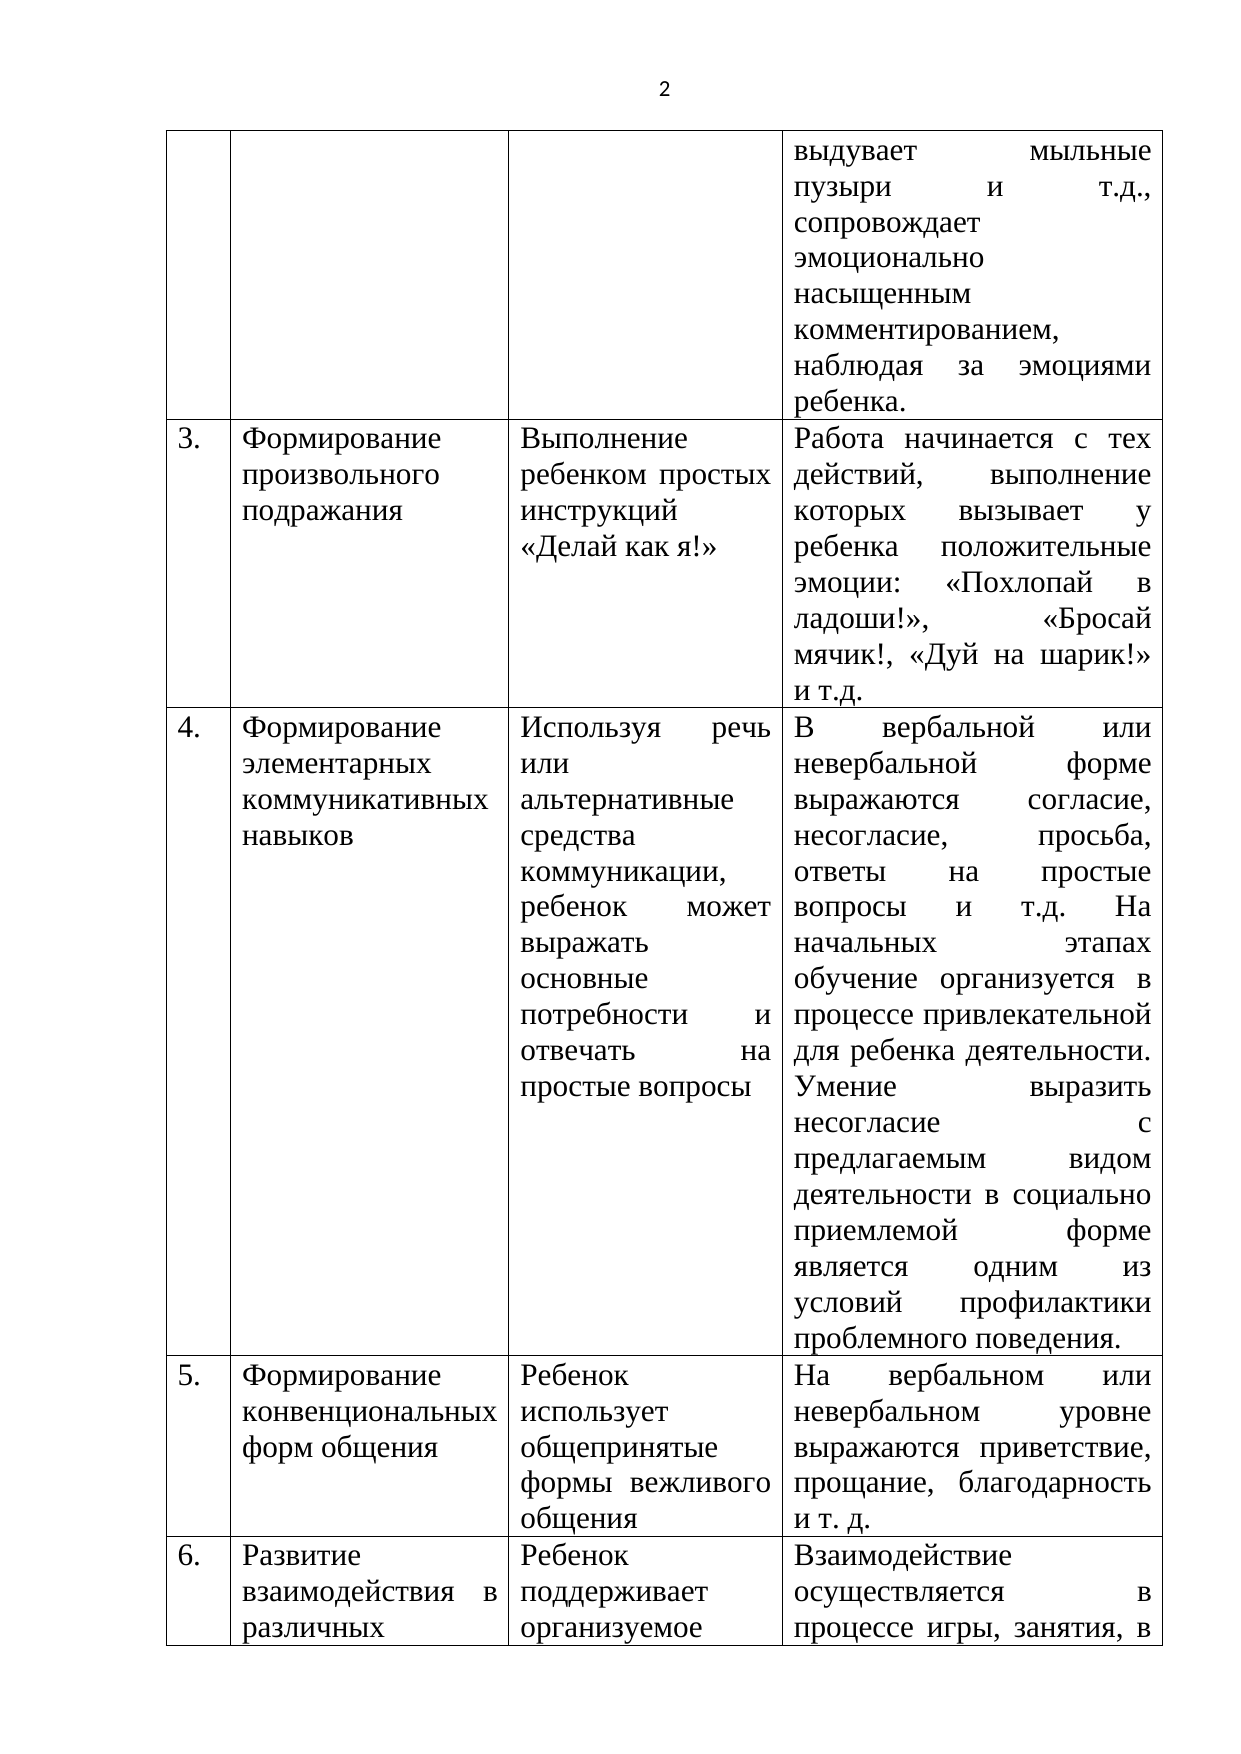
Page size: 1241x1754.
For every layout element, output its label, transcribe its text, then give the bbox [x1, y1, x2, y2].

table_cell В вербальной или невербальной форме выражаются согласие, несогласие, просьба, ответы на простые вопросы и т.д. На начальных этапах обучение организуется в процессе привлекательной для ребенка деятельности. Умение выразить несогласие с предлагаемым видом деятельности в социально приемлемой форме является одним из условий профилактики проблемного поведения. [783, 708, 1162, 1355]
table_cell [509, 1537, 782, 1644]
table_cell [231, 1537, 508, 1644]
table_cell 3. [167, 420, 230, 707]
table_cell Работа начинается с тех действий, выполнение которых вызывает у ребенка положительные эмоции: «Похлопай в ладоши!», «Бросай мячик!, «Дуй на шарик!» и т.д. [783, 420, 1162, 707]
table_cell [783, 1537, 1162, 1644]
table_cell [231, 131, 508, 418]
table_cell 2. [167, 131, 230, 418]
table_cell Формирование элементарных коммуникативных навыков [231, 708, 508, 1355]
table_cell 6. [167, 1537, 230, 1644]
table_cell 5. [167, 1356, 230, 1536]
table_cell На вербальном или невербальном уровне выражаются приветствие, прощание, благодарность и т. д. [783, 1356, 1162, 1536]
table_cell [783, 131, 1162, 418]
table_cell Ребенок использует общепринятые формы вежливого общения [509, 1356, 782, 1536]
table_cell Выполнение ребенком простых инструкций «Делай как я!» [509, 420, 782, 707]
table_cell Используя речь или альтернативные средства коммуникации, ребенок может выражать основные потребности и отвечать на простые вопросы [509, 708, 782, 1355]
table_cell Формирование конвенциональных форм общения [231, 1356, 508, 1536]
table_cell Формирование произвольного подражания [231, 420, 508, 707]
table_cell 4. [167, 708, 230, 1355]
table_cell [509, 131, 782, 418]
